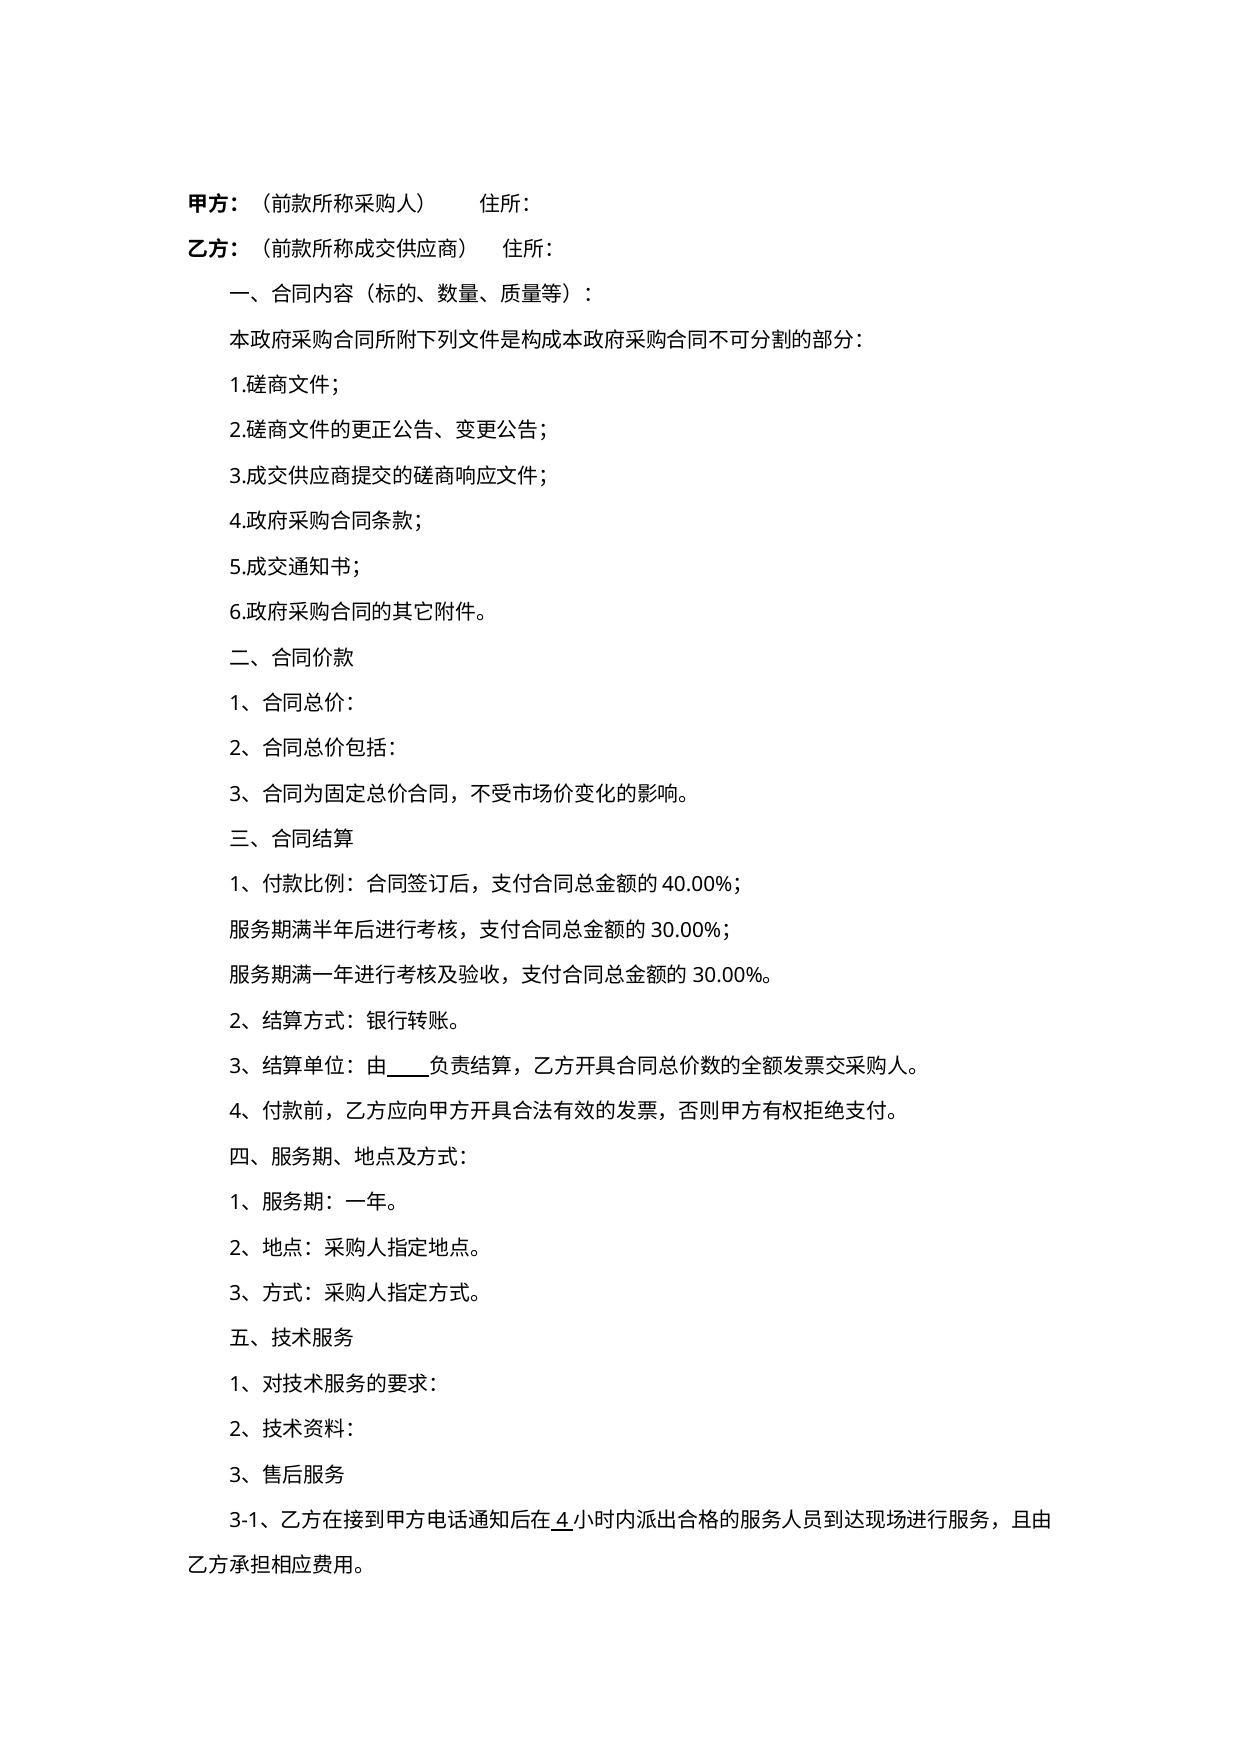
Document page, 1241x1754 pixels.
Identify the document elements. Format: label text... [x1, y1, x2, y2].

text 四、服务期、地点及方式： [187, 1140, 1053, 1170]
text 2、技术资料： [187, 1412, 1053, 1443]
text 3、方式：采购人指定方式。 [187, 1276, 1053, 1307]
text 二、合同价款 [187, 641, 1053, 671]
text 3、结算单位：由 负责结算，乙方开具合同总价数的全额发票交采购人。 [187, 1049, 1053, 1079]
text 本政府采购合同所附下列文件是构成本政府采购合同不可分割的部分： [187, 323, 1053, 353]
text 1、对技术服务的要求： [187, 1367, 1053, 1397]
text 6.政府采购合同的其它附件。 [187, 595, 1053, 626]
text 5.成交通知书； [187, 550, 1053, 580]
text 3、合同为固定总价合同，不受市场价变化的影响。 [187, 777, 1053, 807]
text 2、结算方式：银行转账。 [187, 1004, 1053, 1034]
text 4、付款前，乙方应向甲方开具合法有效的发票，否则甲方有权拒绝支付。 [187, 1095, 1053, 1125]
text 甲方：（前款所称采购人） 住所： [187, 187, 1053, 217]
text 3、售后服务 [187, 1458, 1053, 1488]
text 乙方：（前款所称成交供应商） 住所： [187, 232, 1053, 262]
text 服务期满一年进行考核及验收，支付合同总金额的 30.00%。 [187, 958, 1053, 989]
text 1.磋商文件； [187, 368, 1053, 398]
text 2.磋商文件的更正公告、变更公告； [187, 414, 1053, 444]
text 1、合同总价： [187, 686, 1053, 716]
text 3-1、乙方在接到甲方电话通知后在 4 小时内派出合格的服务人员到达现场进行服务，且由乙方承担相应费用。 [187, 1503, 1053, 1579]
text 三、合同结算 [187, 822, 1053, 852]
text 一、合同内容（标的、数量、质量等）： [187, 278, 1053, 308]
text 五、技术服务 [187, 1322, 1053, 1352]
text 服务期满半年后进行考核，支付合同总金额的 30.00%； [187, 913, 1053, 943]
text 1、付款比例：合同签订后，支付合同总金额的40.00%； [187, 868, 1053, 898]
text 2、合同总价包括： [187, 731, 1053, 762]
text 1、服务期：一年。 [187, 1185, 1053, 1216]
text 2、地点：采购人指定地点。 [187, 1231, 1053, 1261]
text 4.政府采购合同条款； [187, 504, 1053, 535]
text 3.成交供应商提交的磋商响应文件； [187, 459, 1053, 489]
